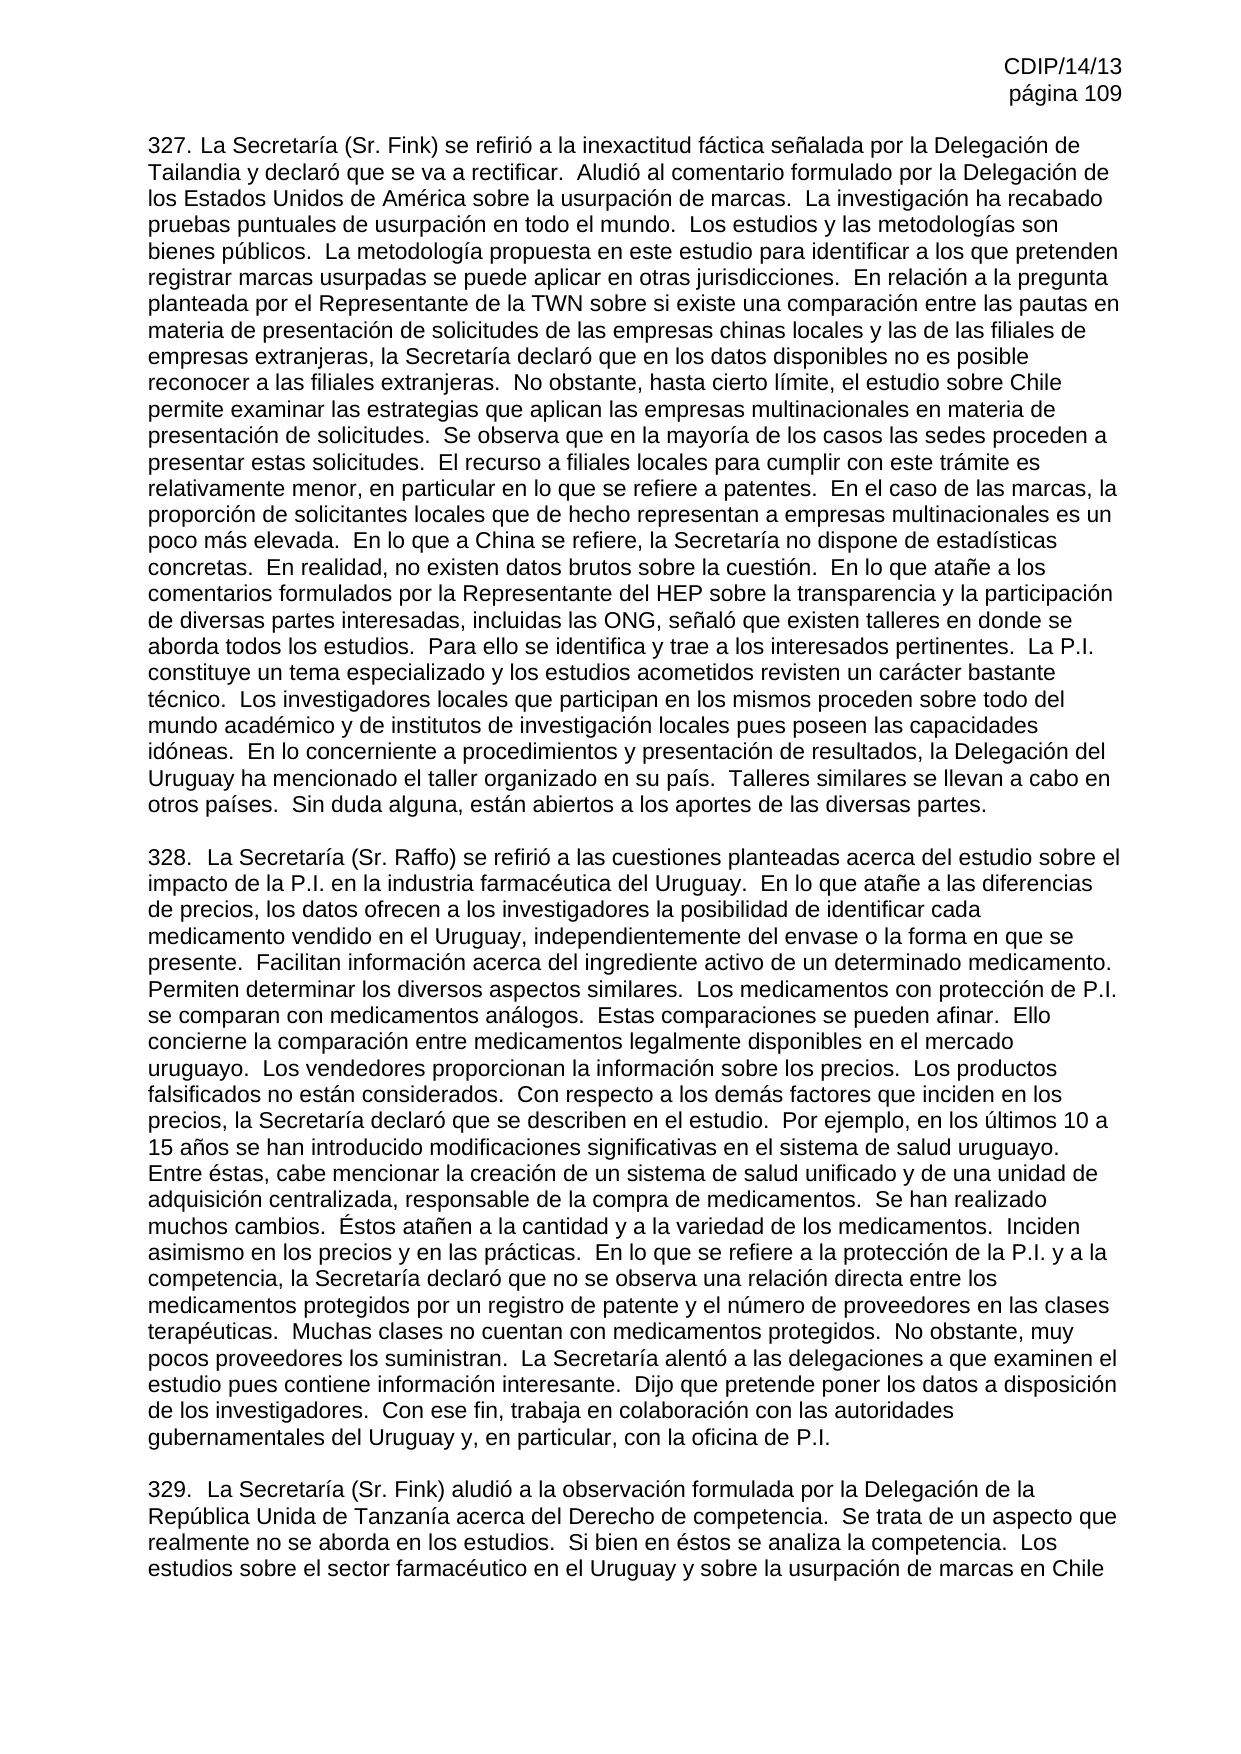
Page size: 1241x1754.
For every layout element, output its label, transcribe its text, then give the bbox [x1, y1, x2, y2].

list La Secretaría (Sr. Raffo) se refirió a las cuestiones planteadas acerca del estudio sobre el impacto de la P.I. en la industria farmacéutica del Uruguay. En lo que atañe a las diferencias de precios, los datos ofrecen a los investigadores la posibilidad de identificar cada medicamento vendido en el Uruguay, independientemente del envase o la forma en que se presente. Facilitan información acerca del ingrediente activo de un determinado medicamento. Permiten determinar los diversos aspectos similares. Los medicamentos con protección de P.I. se comparan con medicamentos análogos. Estas comparaciones se pueden afinar. Ello concierne la comparación entre medicamentos legalmente disponibles en el mercado uruguayo. Los vendedores proporcionan la información sobre los precios. Los productos falsificados no están considerados. Con respecto a los demás factores que inciden en los precios, la Secretaría declaró que se describen en el estudio. Por ejemplo, en los últimos 10 a 15 años se han introducido modificaciones significativas en el sistema de salud uruguayo. Entre éstas, cabe mencionar la creación de un sistema de salud unificado y de una unidad de adquisición centralizada, responsable de la compra de medicamentos. Se han realizado muchos cambios. Éstos atañen a la cantidad y a la variedad de los medicamentos. Inciden asimismo en los precios y en las prácticas. En lo que se refiere a la protección de la P.I. y a la competencia, la Secretaría declaró que no se observa una relación directa entre los medicamentos protegidos por un registro de patente y el número de proveedores en las clases terapéuticas. Muchas clases no cuentan con medicamentos protegidos. No obstante, muy pocos proveedores los suministran. La Secretaría alentó a las delegaciones a que examinen el estudio pues contiene información interesante. Dijo que pretende poner los datos a disposición de los investigadores. Con ese fin, trabaja en colaboración con las autoridades gubernamentales del Uruguay y, en particular, con la oficina de P.I. [148, 844, 1122, 1450]
list La Secretaría (Sr. Fink) se refirió a la inexactitud fáctica señalada por la Delegación de Tailandia y declaró que se va a rectificar. Aludió al comentario formulado por la Delegación de los Estados Unidos de América sobre la usurpación de marcas. La investigación ha recabado pruebas puntuales de usurpación en todo el mundo. Los estudios y las metodologías son bienes públicos. La metodología propuesta en este estudio para identificar a los que pretenden registrar marcas usurpadas se puede aplicar en otras jurisdicciones. En relación a la pregunta planteada por el Representante de la TWN sobre si existe una comparación entre las pautas en materia de presentación de solicitudes de las empresas chinas locales y las de las filiales de empresas extranjeras, la Secretaría declaró que en los datos disponibles no es posible reconocer a las filiales extranjeras. No obstante, hasta cierto límite, el estudio sobre Chile permite examinar las estrategias que aplican las empresas multinacionales en materia de presentación de solicitudes. Se observa que en la mayoría de los casos las sedes proceden a presentar estas solicitudes. El recurso a filiales locales para cumplir con este trámite es relativamente menor, en particular en lo que se refiere a patentes. En el caso de las marcas, la proporción de solicitantes locales que de hecho representan a empresas multinacionales es un poco más elevada. En lo que a China se refiere, la Secretaría no dispone de estadísticas concretas. En realidad, no existen datos brutos sobre la cuestión. En lo que atañe a los comentarios formulados por la Representante del HEP sobre la transparencia y la participación de diversas partes interesadas, incluidas las ONG, señaló que existen talleres en donde se aborda todos los estudios. Para ello se identifica y trae a los interesados pertinentes. La P.I. constituye un tema especializado y los estudios acometidos revisten un carácter bastante técnico. Los investigadores locales que participan en los mismos proceden sobre todo del mundo académico y de institutos de investigación locales pues poseen las capacidades idóneas. En lo concerniente a procedimientos y presentación de resultados, la Delegación del Uruguay ha mencionado el taller organizado en su país. Talleres similares se llevan a cabo en otros países. Sin duda alguna, están abiertos a los aportes de las diversas partes. [148, 132, 1122, 817]
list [148, 1476, 1122, 1582]
